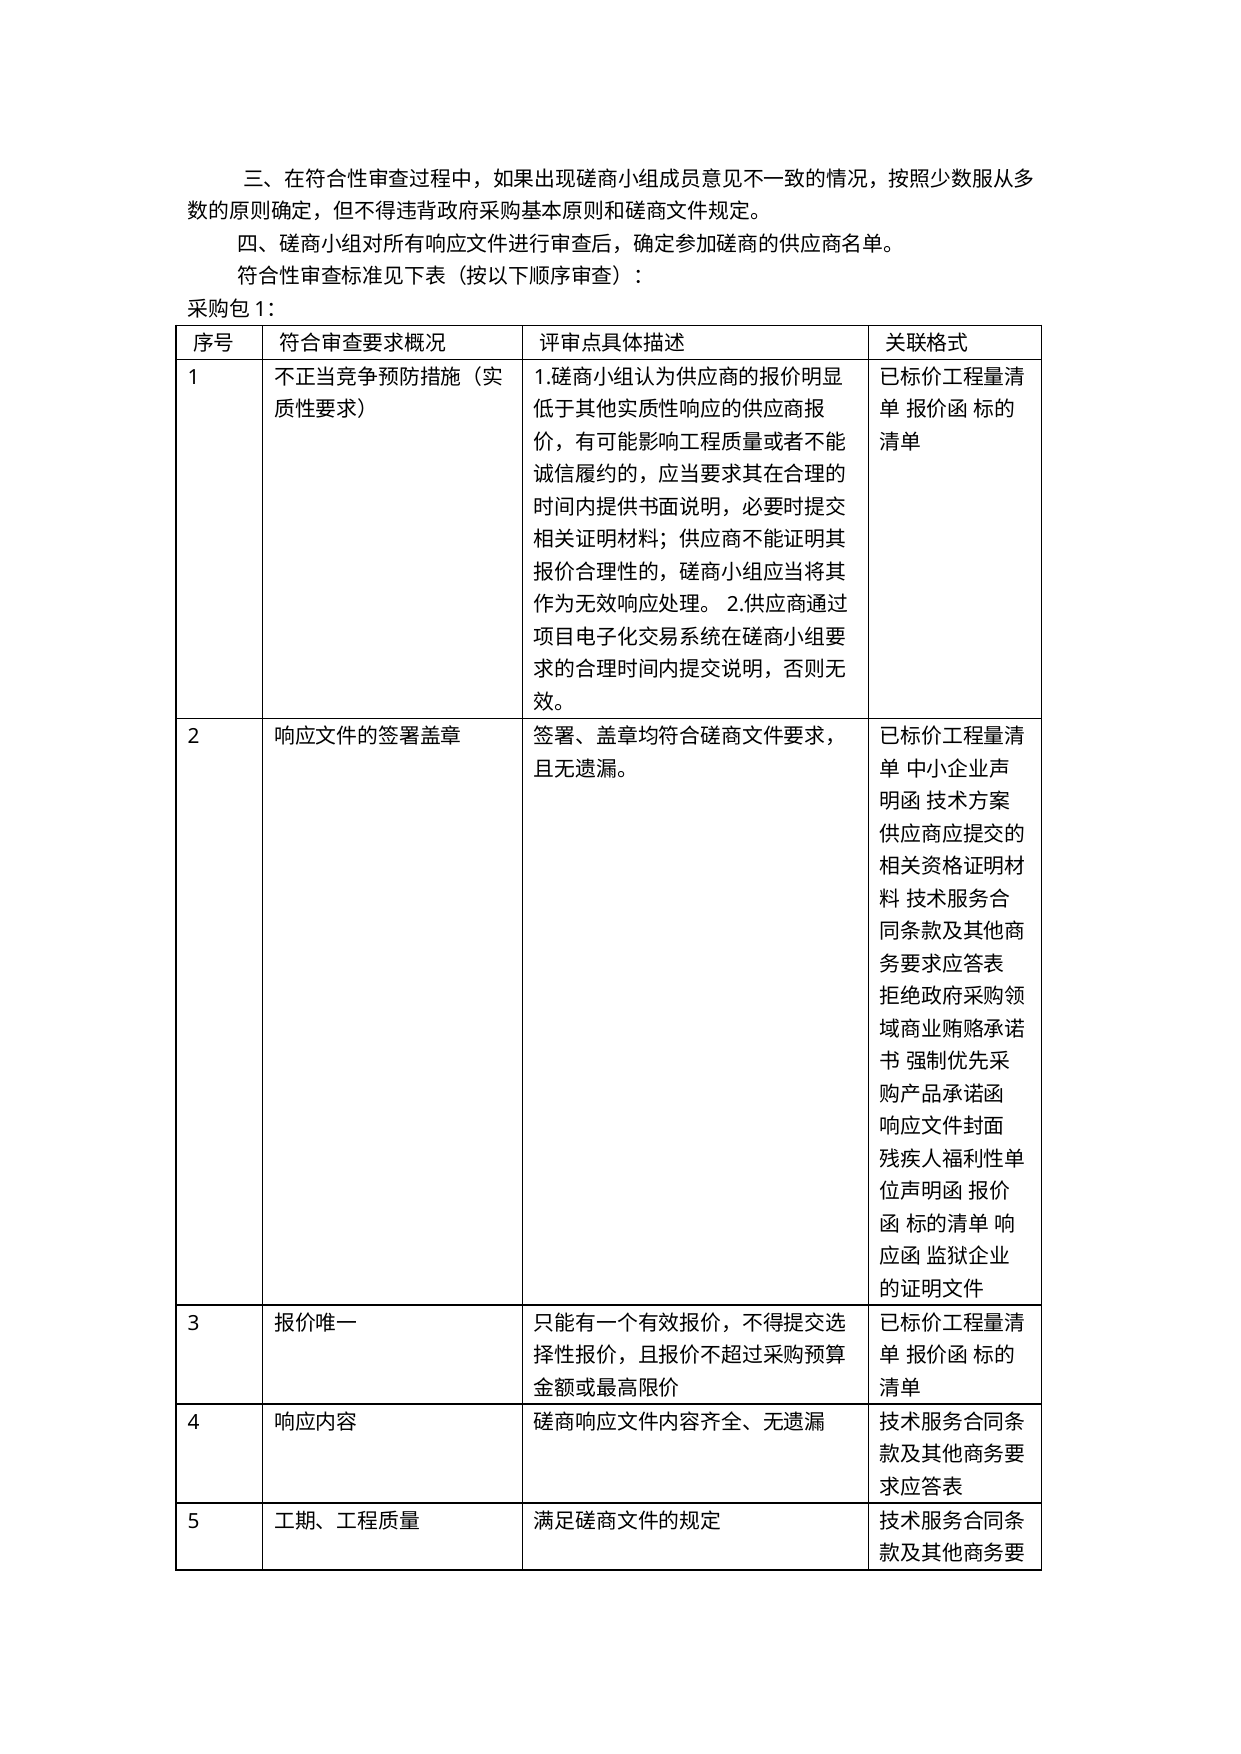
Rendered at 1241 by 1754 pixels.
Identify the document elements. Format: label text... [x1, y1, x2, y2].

table_cell 1.磋商小组认为供应商的报价明显低于其他实质性响应的供应商报价，有可能影响工程质量或者不能诚信履约的，应当要求其在合理的时间内提供书面说明，必要时提交相关证明材料；供应商不能证明其报价合理性的，磋商小组应当将其作为无效响应处理。 2.供应商通过项目电子化交易系统在磋商小组要求的合理时间内提交说明，否则无效。 [523, 360, 868, 718]
text 三、在符合性审查过程中，如果出现磋商小组成员意见不一致的情况，按照少数服从多数的原则确定，但不得违背政府采购基本原则和磋商文件规定。 [187, 162, 1053, 227]
table_cell 技术服务合同条款及其他商务要求应答表 [869, 1405, 1041, 1502]
table_cell 签署、盖章均符合磋商文件要求，且无遗漏。 [523, 719, 868, 1304]
table_cell 不正当竞争预防措施（实质性要求） [263, 360, 522, 718]
table_cell 已标价工程量清单 报价函 标的清单 [869, 1306, 1041, 1403]
table_cell 已标价工程量清单 报价函 标的清单 [869, 360, 1041, 718]
table_cell 4 [177, 1405, 262, 1502]
text 采购包1： [187, 292, 1053, 324]
table_cell 报价唯一 [263, 1306, 522, 1403]
table_cell 2 [177, 719, 262, 1304]
table_cell 满足磋商文件的规定 [523, 1504, 868, 1569]
text 符合性审查标准见下表（按以下顺序审查）： [187, 259, 1053, 292]
table_cell 磋商响应文件内容齐全、无遗漏 [523, 1405, 868, 1502]
table_cell 工期、工程质量 [263, 1504, 522, 1569]
table_cell 1 [177, 360, 262, 718]
table_header 序号 [177, 326, 262, 358]
table_header 关联格式 [869, 326, 1041, 358]
table_cell 响应文件的签署盖章 [263, 719, 522, 1304]
text 四、磋商小组对所有响应文件进行审查后，确定参加磋商的供应商名单。 [187, 227, 1053, 259]
table_cell 响应内容 [263, 1405, 522, 1502]
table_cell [869, 1504, 1041, 1569]
table_cell 已标价工程量清单 中小企业声明函 技术方案 供应商应提交的相关资格证明材料 技术服务合同条款及其他商务要求应答表 拒绝政府采购领域商业贿赂承诺书 强制优先采购产品承诺函 响应文件封面 残疾人福利性单位声明函 报价函 标的清单 响应函 监狱企业的证明文件 [869, 719, 1041, 1304]
table_cell 3 [177, 1306, 262, 1403]
table_header 评审点具体描述 [523, 326, 868, 358]
table_cell 5 [177, 1504, 262, 1569]
table_header 符合审查要求概况 [263, 326, 522, 358]
table_cell 只能有一个有效报价，不得提交选择性报价，且报价不超过采购预算金额或最高限价 [523, 1306, 868, 1403]
